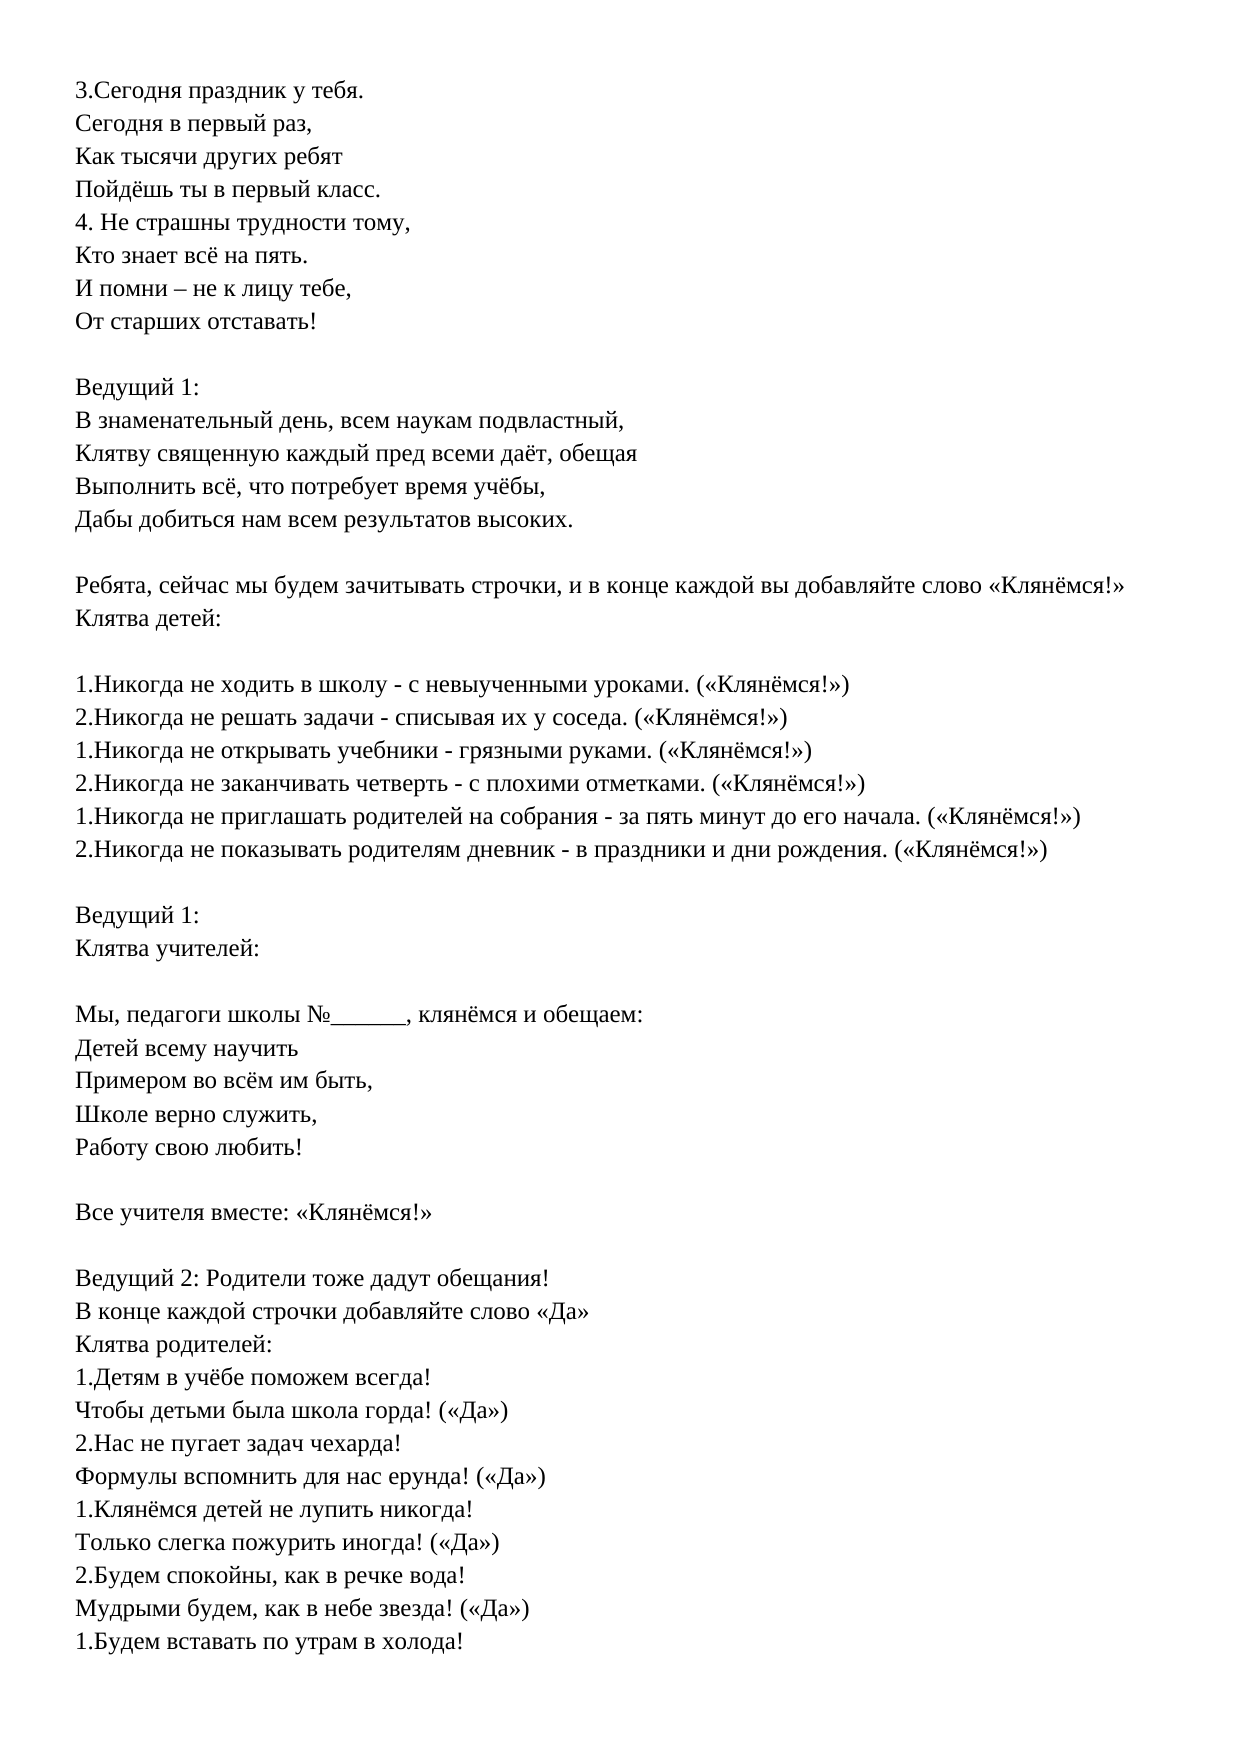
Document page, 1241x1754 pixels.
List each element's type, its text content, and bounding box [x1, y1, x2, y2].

text Сегодня в первый раз, [75, 108, 1165, 137]
text 4. Не страшны трудности тому, [75, 207, 1165, 236]
text 3.Сегодня праздник у тебя. [75, 75, 1165, 104]
text Как тысячи других ребят [75, 141, 1165, 170]
text Клятва учителей: Мы, педагоги школы №______, клянёмся и обещаем: Детей всему научить Примером во всём им быть, Школе верно служить, Работу свою любить! [75, 933, 1165, 1193]
text Все учителя вместе: «Клянёмся!» [75, 1197, 1165, 1226]
text Ведущий 1: В знаменательный день, всем наукам подвластный, Клятву священную каждый пред всеми даёт, обещая Выполнить всё, что потребует время учёбы, Дабы добиться нам всем результатов высоких. Ребята, сейчас мы будем зачитывать строчки, и в конце каждой вы добавляйте слово «Клянёмся!» [75, 339, 1165, 599]
text Пойдёшь ты в первый класс. [75, 174, 1165, 203]
text Клятва детей: 1.Никогда не ходить в школу - с невыученными уроками. («Клянёмся!») 2.Никогда не решать задачи - списывая их у соседа. («Клянёмся!») 1.Никогда не открывать учебники - грязными руками. («Клянёмся!») 2.Никогда не заканчивать четверть - с плохими отметками. («Клянёмся!») 1.Никогда не приглашать родителей на собрания - за пять минут до его начала. («Клянёмся!») 2.Никогда не показывать родителям дневник - в праздники и дни рождения. («Клянёмся!») Ведущий 1: [75, 603, 1165, 929]
text В конце каждой строчки добавляйте слово «Да» [75, 1296, 1165, 1324]
text И помни – не к лицу тебе, [75, 273, 1165, 302]
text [75, 1329, 1165, 1655]
text От старших отставать! [75, 306, 1165, 335]
text Ведущий 2: Родители тоже дадут обещания! [75, 1263, 1165, 1292]
text Кто знает всё на пять. [75, 240, 1165, 269]
